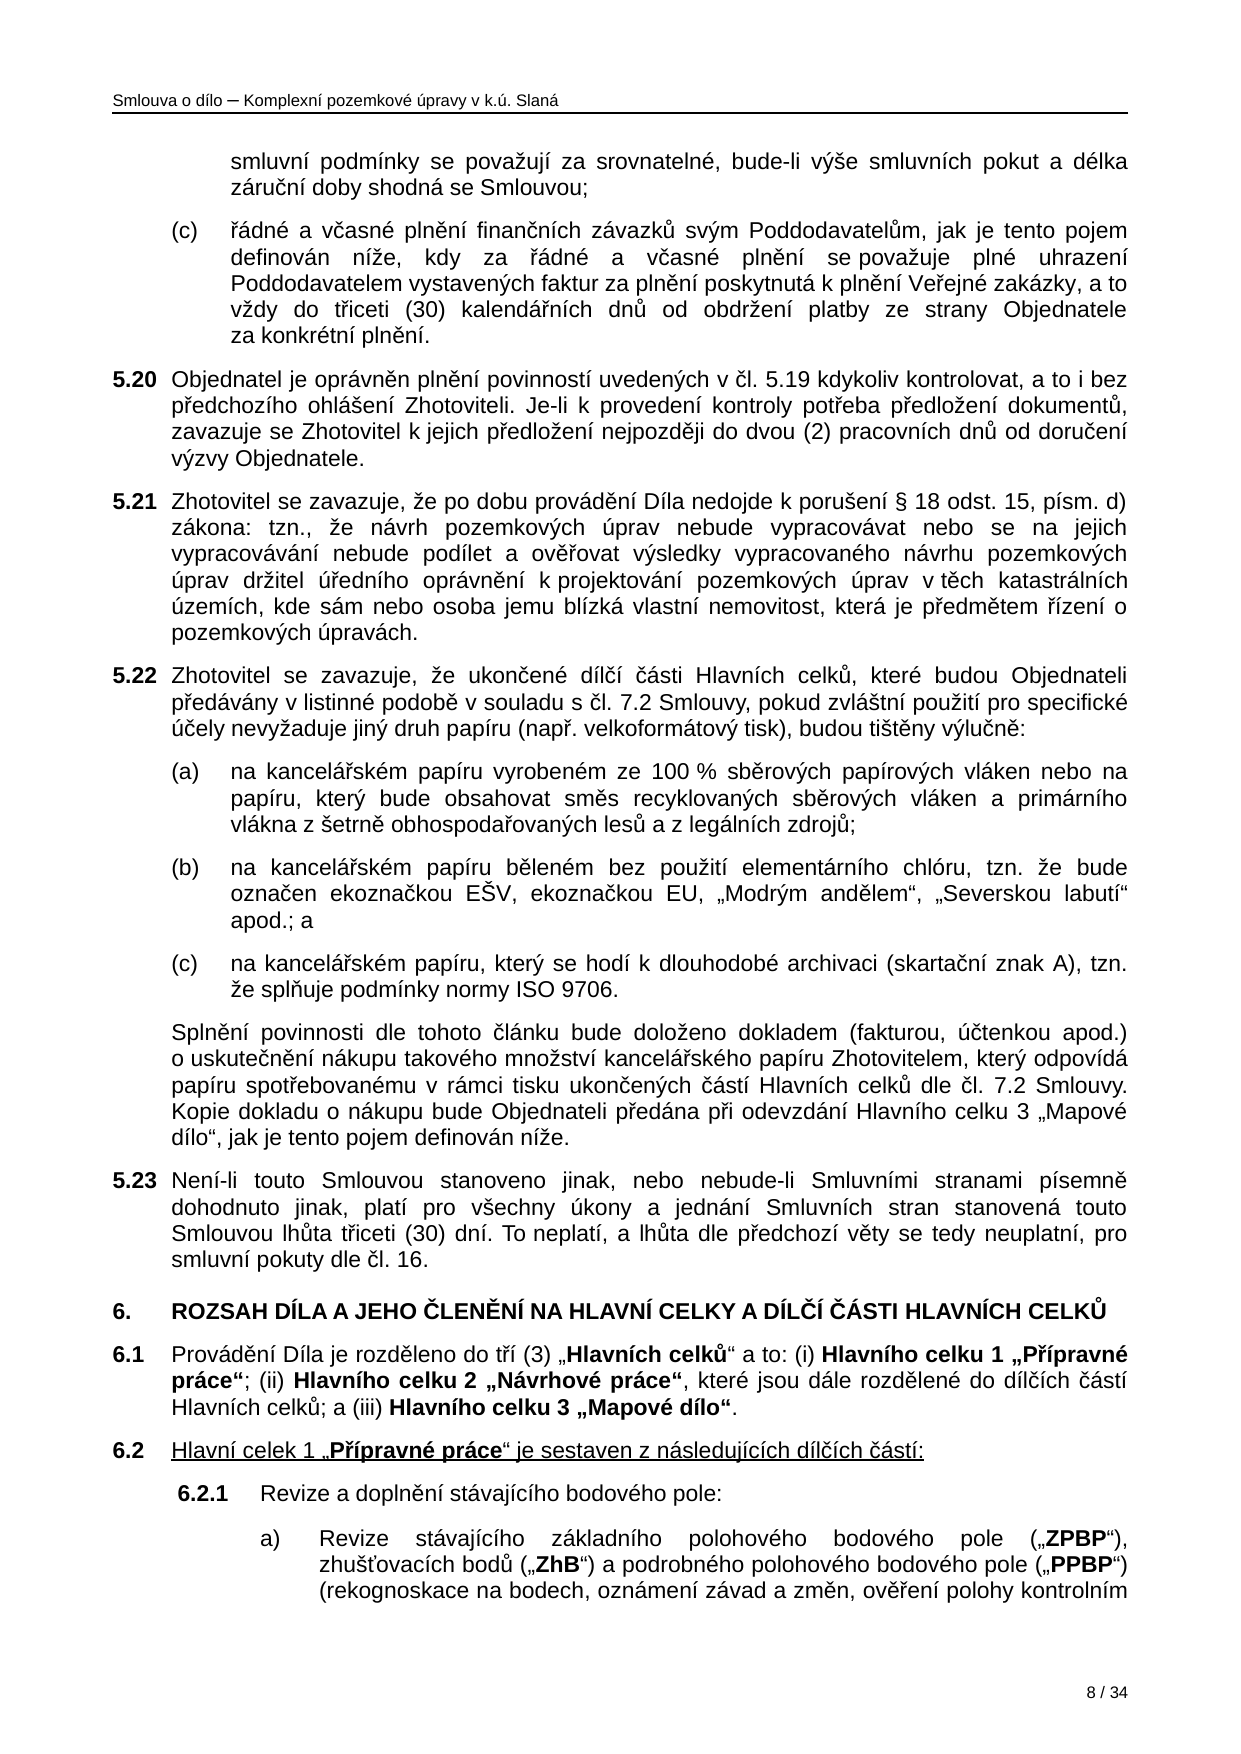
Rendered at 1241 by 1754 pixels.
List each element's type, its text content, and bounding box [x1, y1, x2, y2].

text Provádění Díla je rozděleno do tří (3) „Hlavních celků“ a to: (i) Hlavního celku 1 „Přípravné práce“; (ii) Hlavního celku 2 „Návrhové práce“, které jsou dále rozdělené do dílčích částí Hlavních celků; a (iii) Hlavního celku 3 „Mapové dílo“. [112, 1341, 1128, 1420]
text Rozsah díla a jeho členění na hlavní celky a dílčí části Hlavních celků [112, 1298, 1128, 1324]
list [171, 148, 1128, 200]
text Není-li touto Smlouvou stanoveno jinak, nebo nebude-li Smluvními stranami písemně dohodnuto jinak, platí pro všechny úkony a jednání Smluvních stran stanovená touto Smlouvou lhůta třiceti (30) dní. To neplatí, a lhůta dle předchozí věty se tedy neuplatní, pro smluvní pokuty dle čl. 16. [112, 1167, 1128, 1273]
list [260, 1525, 1128, 1604]
list na kancelářském papíru běleném bez použití elementárního chlóru, tzn. že bude označen ekoznačkou EŠV, ekoznačkou EU, „Modrým andělem“, „Severskou labutí“ apod.; a [171, 854, 1128, 933]
text Revize a doplnění stávajícího bodového pole: [177, 1479, 1128, 1506]
list na kancelářském papíru, který se hodí k dlouhodobé archivaci (skartační znak A), tzn. že splňuje podmínky normy ISO 9706. [171, 949, 1128, 1002]
text Zhotovitel se zavazuje, že po dobu provádění Díla nedojde k porušení § 18 odst. 15, písm. d) zákona: tzn., že návrh pozemkových úprav nebude vypracovávat nebo se na jejich vypracovávání nebude podílet a ověřovat výsledky vypracovaného návrhu pozemkových úprav držitel úředního oprávnění k projektování pozemkových úprav v těch katastrálních územích, kde sám nebo osoba jemu blízká vlastní nemovitost, která je předmětem řízení o pozemkových úpravách. [112, 488, 1128, 646]
text Zhotovitel se zavazuje, že ukončené dílčí části Hlavních celků, které budou Objednateli předávány v listinné podobě v souladu s čl. 7.2 Smlouvy, pokud zvláštní použití pro specifické účely nevyžaduje jiný druh papíru (např. velkoformátový tisk), budou tištěny výlučně: [112, 662, 1128, 741]
text Hlavní celek 1 „Přípravné práce“ je sestaven z následujících dílčích částí: [112, 1437, 1128, 1463]
list řádné a včasné plnění finančních závazků svým Poddodavatelům, jak je tento pojem definován níže, kdy za řádné a včasné plnění se považuje plné uhrazení Poddodavatelem vystavených faktur za plnění poskytnutá k plnění Veřejné zakázky, a to vždy do třiceti (30) kalendářních dnů od obdržení platby ze strany Objednatele za konkrétní plnění. [171, 217, 1128, 349]
list Splnění povinnosti dle tohoto článku bude doloženo dokladem (fakturou, účtenkou apod.) o uskutečnění nákupu takového množství kancelářského papíru Zhotovitelem, který odpovídá papíru spotřebovanému v rámci tisku ukončených částí Hlavních celků dle čl. 7.2 Smlouvy. Kopie dokladu o nákupu bude Objednateli předána při odevzdání Hlavního celku 3 „Mapové dílo“, jak je tento pojem definován níže. [171, 1019, 1128, 1151]
text Objednatel je oprávněn plnění povinností uvedených v čl. 5.19 kdykoliv kontrolovat, a to i bez předchozího ohlášení Zhotoviteli. Je-li k provedení kontroly potřeba předložení dokumentů, zavazuje se Zhotovitel k jejich předložení nejpozději do dvou (2) pracovních dnů od doručení výzvy Objednatele. [112, 366, 1128, 471]
list na kancelářském papíru vyrobeném ze 100 % sběrových papírových vláken nebo na papíru, který bude obsahovat směs recyklovaných sběrových vláken a primárního vlákna z šetrně obhospodařovaných lesů a z legálních zdrojů; [171, 758, 1128, 837]
